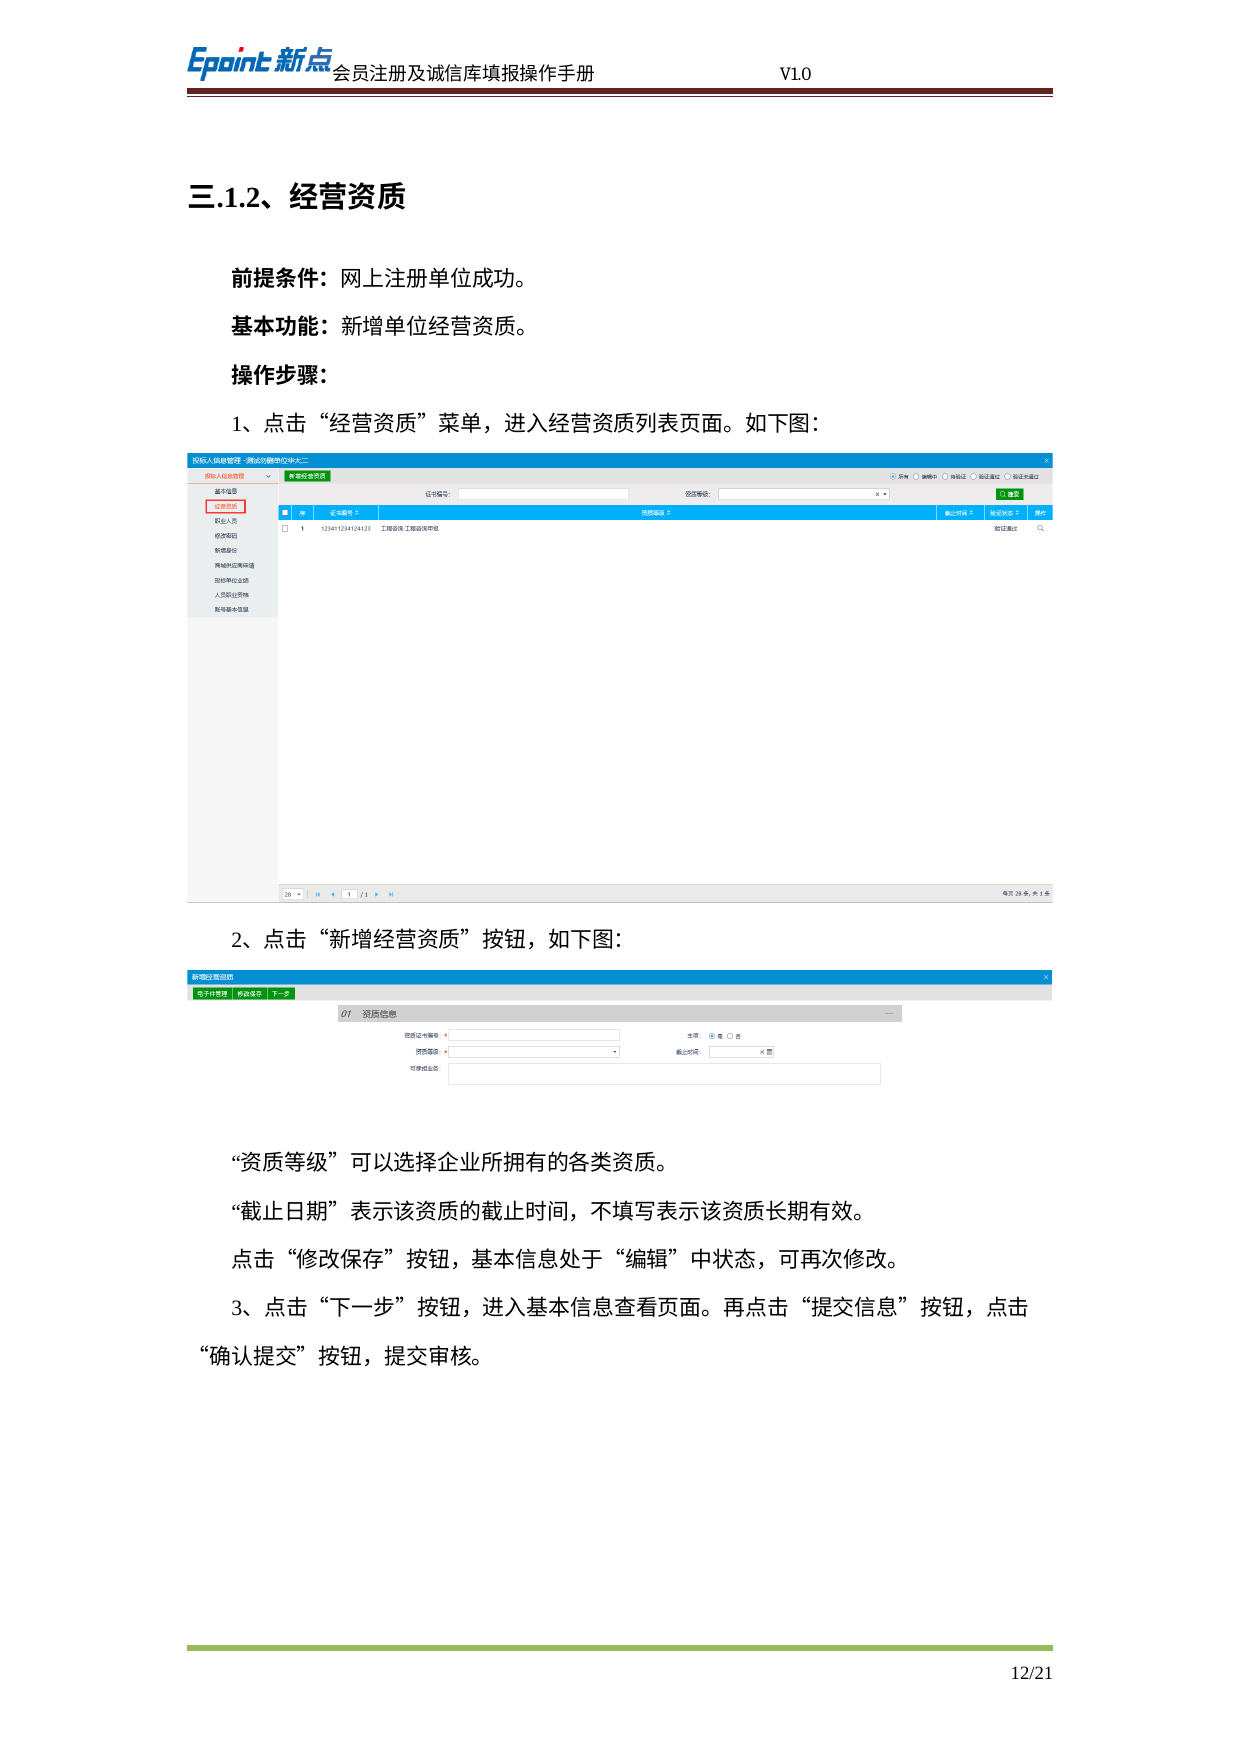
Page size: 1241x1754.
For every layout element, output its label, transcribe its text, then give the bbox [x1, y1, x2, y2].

text 2、点击“新增经营资质”按钮，如下图： [187, 922, 1053, 954]
picture [187, 469, 1053, 903]
picture [222, 458, 240, 463]
text 点击“修改保存”按钮，基本信息处于“编辑”中状态，可再次修改。 [187, 1242, 1053, 1274]
text “截止日期”表示该资质的截止时间，不填写表示该资质长期有效。 [187, 1193, 1053, 1226]
picture [187, 985, 1052, 1129]
picture [194, 458, 205, 463]
picture [187, 47, 333, 81]
text 操作步骤： [187, 357, 1053, 390]
text 前提条件：网上注册单位成功。 [187, 261, 1053, 293]
picture [643, 511, 663, 515]
text 3、点击“下一步”按钮，进入基本信息查看页面。再点击“提交信息”按钮，点击“确认提交”按钮，提交审核。 [187, 1290, 1053, 1371]
picture [247, 458, 258, 463]
subtitle 经营资质 [187, 162, 1053, 227]
text 基本功能：新增单位经营资质。 [187, 309, 1053, 341]
picture [261, 458, 279, 463]
text 1、点击“经营资质”菜单，进入经营资质列表页面。如下图： [187, 406, 1053, 438]
text “资质等级”可以选择企业所拥有的各类资质。 [187, 1145, 1053, 1177]
